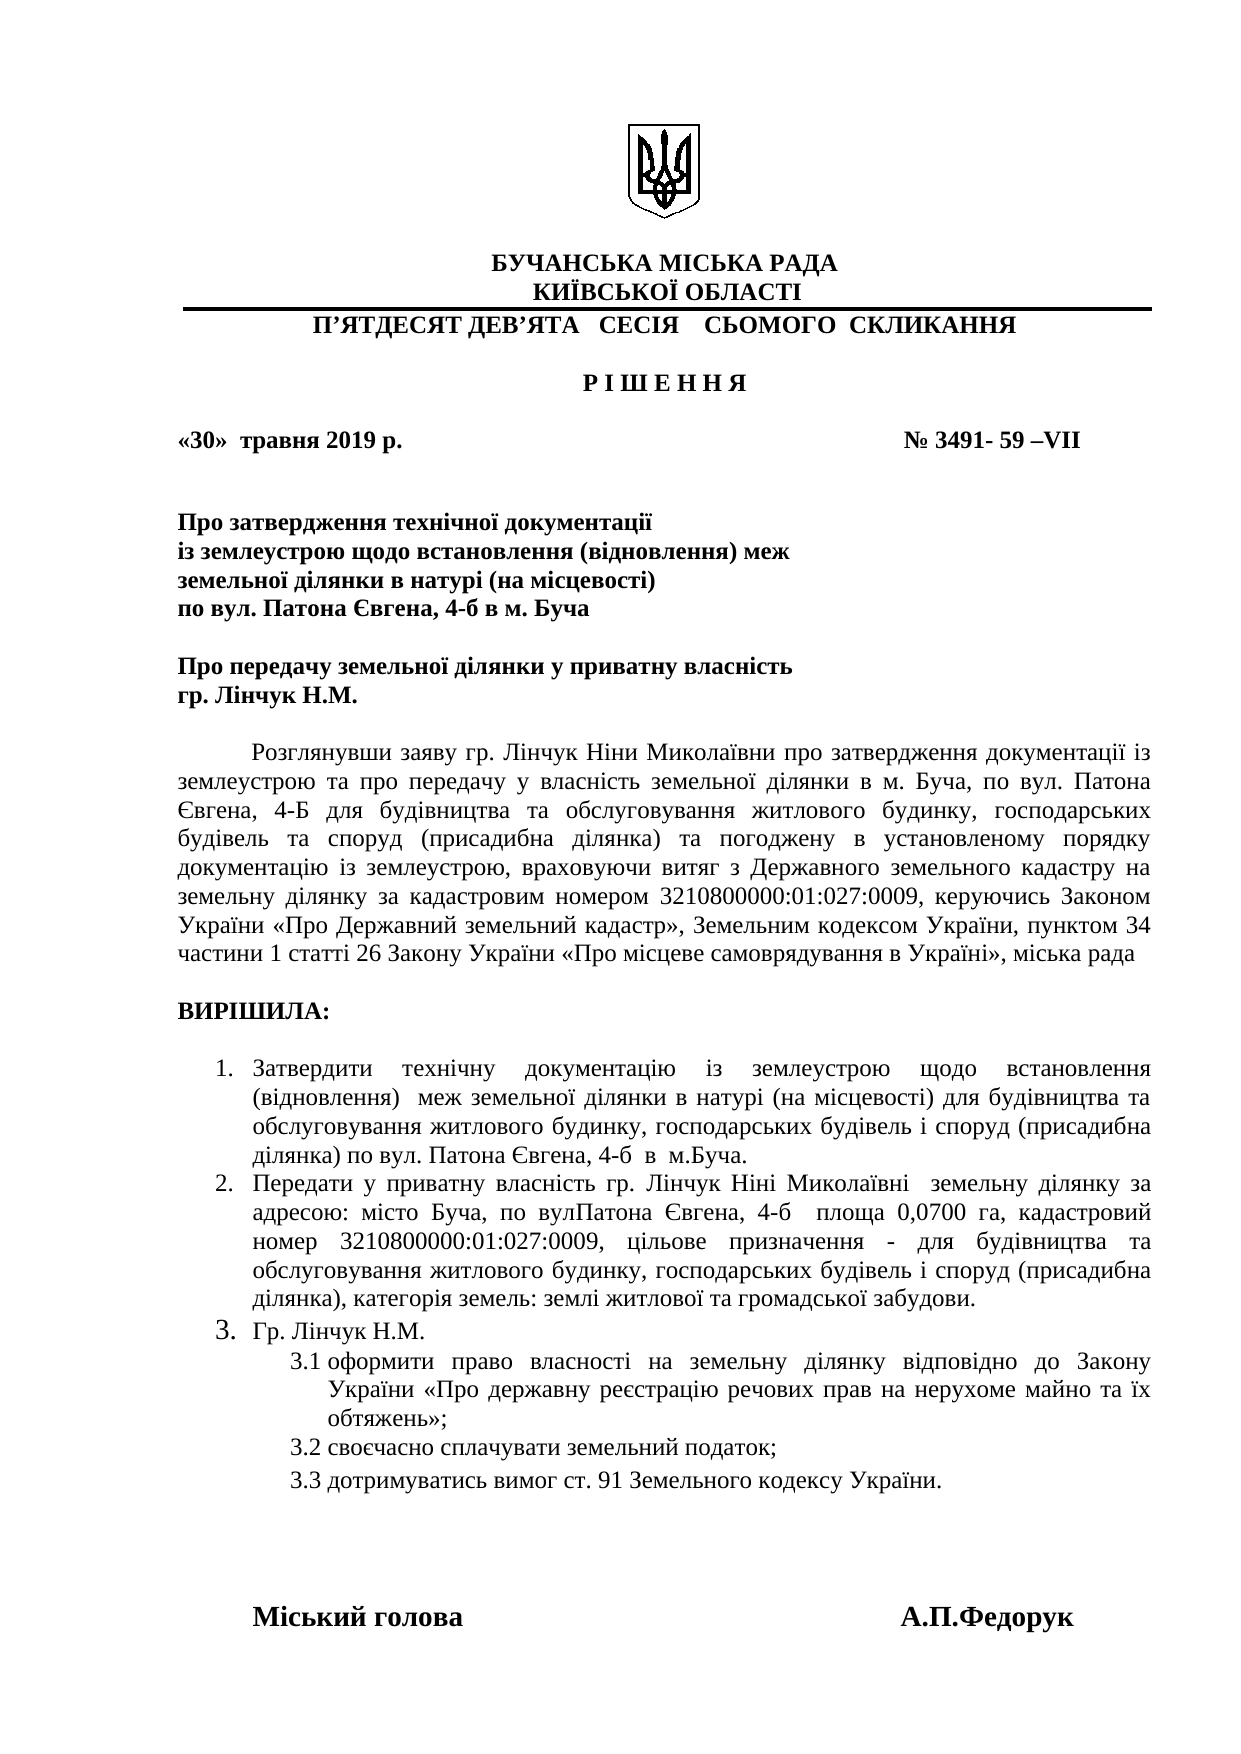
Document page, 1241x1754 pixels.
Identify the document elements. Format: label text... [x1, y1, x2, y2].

text земельної ділянки в натурі (на місцевості) [177, 565, 1152, 593]
text «30» травня 2019 р. № 3491- 59 –VІІ [177, 426, 1152, 454]
list Затвердити технічну документацію із землеустрою щодо встановлення (відновлення) меж земельної ділянки в натурі (на місцевості) для будівництва та обслуговування житлового будинку, господарських будівель і споруд (присадибна ділянка) по вул. Патона Євгена, 4-б в м.Буча. [215, 1053, 1152, 1168]
list Гр. Лінчук Н.М. [215, 1312, 1152, 1346]
text Р І Ш Е Н Н Я [177, 368, 1152, 397]
text БУЧАНСЬКА МІСЬКА РАДА [177, 248, 1152, 277]
text П’ЯТДЕСЯТ ДЕВ’ЯТА СЕСІЯ СЬОМОГО СКЛИКАННЯ [177, 311, 1152, 339]
text із землеустрою щодо встановлення (відновлення) меж [177, 536, 1152, 565]
list Передати у приватну власність гр. Лінчук Ніні Миколаївні земельну ділянку за адресою: місто Буча, по вулПатона Євгена, 4-б площа 0,0700 га, кадастровий номер 3210800000:01:027:0009, цільове призначення - для будівництва та обслуговування житлового будинку, господарських будівель і споруд (присадибна ділянка), категорія земель: землі житлової та громадської забудови. [215, 1168, 1152, 1312]
text по вул. Патона Євгена, 4-б в м. Буча [177, 593, 1152, 622]
list дотримуватись вимог ст. 91 Земельного кодексу України. [290, 1465, 1152, 1494]
text гр. Лінчук Н.М. [177, 680, 1152, 708]
list оформити право власності на земельну ділянку відповідно до Закону України «Про державну реєстрацію речових прав на нерухоме майно та їх обтяжень»; [290, 1346, 1152, 1432]
list своєчасно сплачувати земельний податок; [290, 1432, 1152, 1461]
text Розглянувши заяву гр. Лінчук Ніни Миколаївни про затвердження документації із землеустрою та про передачу у власність земельної ділянки в м. Буча, по вул. Патона Євгена, 4-Б для будівництва та обслуговування житлового будинку, господарських будівель та споруд (присадибна ділянка) та погоджену в установленому порядку документацію із землеустрою, враховуючи витяг з Державного земельного кадастру на земельну ділянку за кадастровим номером 3210800000:01:027:0009, керуючись Законом України «Про Державний земельний кадастр», Земельним кодексом України, пунктом 34 частини 1 статті 26 Закону України «Про місцеве самоврядування в Україні», міська рада [177, 737, 1152, 967]
text ВИРІШИЛА: [177, 996, 1152, 1025]
text Про передачу земельної ділянки у приватну власність [177, 651, 1152, 680]
text Міський голова А.П.Федорук [252, 1599, 1152, 1632]
text Про затвердження технічної документації [177, 507, 1152, 536]
text КИЇВСЬКОЇ ОБЛАСТІ [183, 277, 1152, 307]
